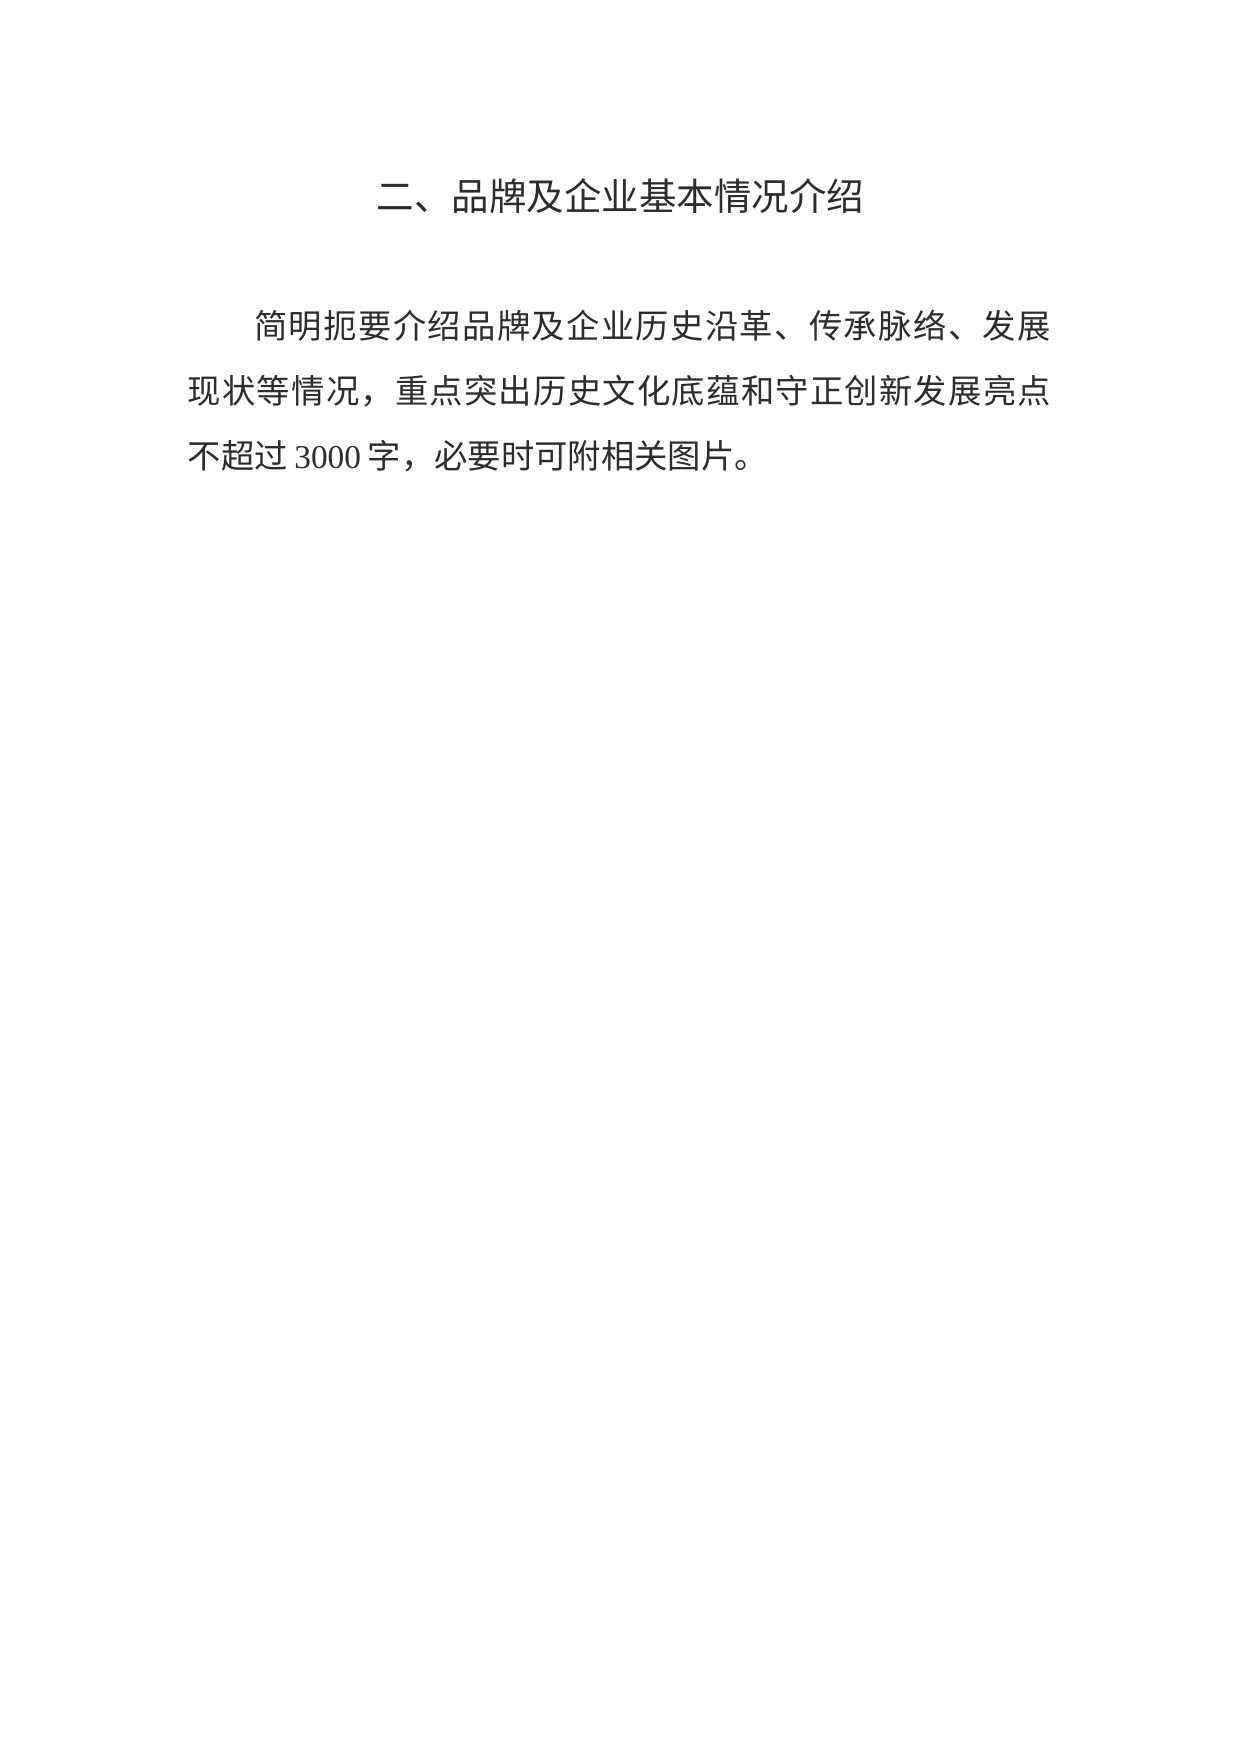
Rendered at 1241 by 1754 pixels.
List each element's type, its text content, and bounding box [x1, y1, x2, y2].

text 二、品牌及企业基本情况介绍 [187, 162, 1053, 227]
text 简明扼要介绍品牌及企业历史沿革、传承脉络、发展现状等情况，重点突出历史文化底蕴和守正创新发展亮点，不超过3000字，必要时可附相关图片。 [187, 292, 1053, 487]
